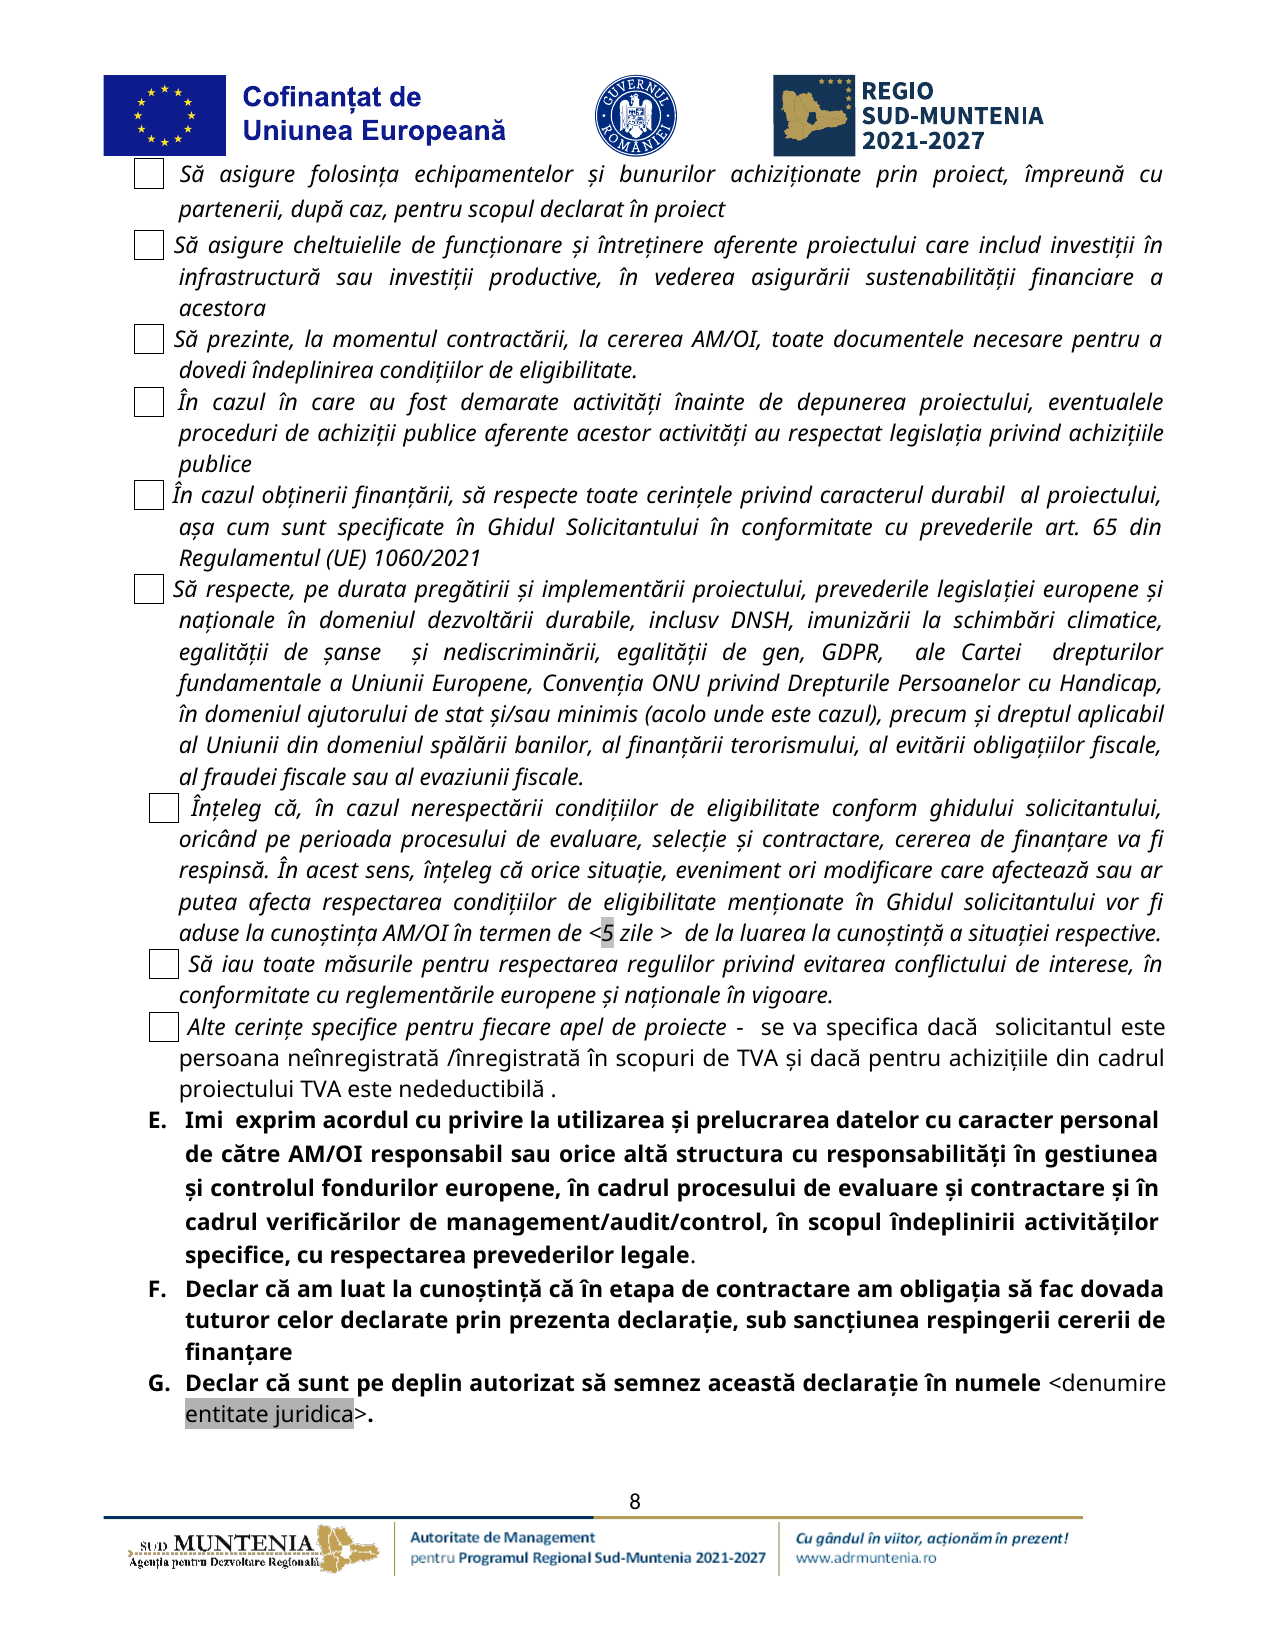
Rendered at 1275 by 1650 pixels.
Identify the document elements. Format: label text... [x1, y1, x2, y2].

list Declar că sunt pe deplin autorizat să semnez această declaraţie în numele <denumire entitate juridica>. [148, 1367, 1167, 1429]
list Să respecte, pe durata pregătirii şi implementării proiectului, prevederile legislaţiei europene şi naţionale în domeniul dezvoltării durabile, inclusv DNSH, imunizării la schimbări climatice, egalităţii de şanse şi nediscriminării, egalităţii de gen, GDPR, ale Cartei drepturilor fundamentale a Uniunii Europene, Convenția ONU privind Drepturile Persoanelor cu Handicap, în domeniul ajutorului de stat și/sau minimis (acolo unde este cazul), precum și dreptul aplicabil al Uniunii din domeniul spălării banilor, al finanțării terorismului, al evitării obligațiilor fiscale, al fraudei fiscale sau al evaziunii fiscale. [133, 573, 1167, 792]
list Imi exprim acordul cu privire la utilizarea şi prelucrarea datelor cu caracter personal de către AM/OI responsabil sau orice altă structura cu responsabilități în gestiunea și controlul fondurilor europene, în cadrul procesului de evaluare și contractare și în cadrul verificărilor de management/audit/control, în scopul îndeplinirii activităților specifice, cu respectarea prevederilor legale. [148, 1104, 1160, 1271]
list Înțeleg că, în cazul nerespectării condițiilor de eligibilitate conform ghidului solicitantului, oricând pe perioada procesului de evaluare, selecție și contractare, cererea de finanțare va fi respinsă. În acest sens, înțeleg că orice situație, eveniment ori modificare care afectează sau ar putea afecta respectarea condițiilor de eligibilitate menționate în Ghidul solicitantului vor fi aduse la cunoștința AM/OI în termen de <5 zile > de la luarea la cunoștință a situației respective. [148, 792, 1167, 948]
picture [103, 1515, 1084, 1577]
list Să asigure cheltuielile de funcționare și întreținere aferente proiectului care includ investiții în infrastructură sau investiții productive, în vederea asigurării sustenabilității financiare a acestora [133, 229, 1167, 323]
list Declar că am luat la cunoștință că în etapa de contractare am obligația să fac dovada tuturor celor declarate prin prezenta declarație, sub sancțiunea respingerii cererii de finanțare [148, 1273, 1167, 1367]
list Să prezinte, la momentul contractării, la cererea AM/OI, toate documentele necesare pentru a dovedi îndeplinirea condițiilor de eligibilitate. [133, 323, 1167, 386]
list Alte cerințe specifice pentru fiecare apel de proiecte - se va specifica dacă solicitantul este persoana neînregistrată /înregistrată în scopuri de TVA și dacă pentru achizițiile din cadrul proiectului TVA este nedeductibilă . [148, 1011, 1167, 1104]
text Să asigure folosința echipamentelor şi bunurilor achiziţionate prin proiect, împreună cu partenerii, după caz, pentru scopul declarat în proiect [133, 157, 1167, 225]
list Să iau toate măsurile pentru respectarea regulilor privind evitarea conflictului de interese, în conformitate cu reglementările europene și naționale în vigoare. [148, 948, 1167, 1011]
text În cazul în care au fost demarate activităţi înainte de depunerea proiectului, eventualele proceduri de achiziţii publice aferente acestor activităţi au respectat legislaţia privind achiziţiile publice [133, 386, 1167, 479]
list În cazul obținerii finanțării, să respecte toate cerințele privind caracterul durabil al proiectului, așa cum sunt specificate în Ghidul Solicitantului în conformitate cu prevederile art. 65 din Regulamentul (UE) 1060/2021 [133, 479, 1167, 573]
